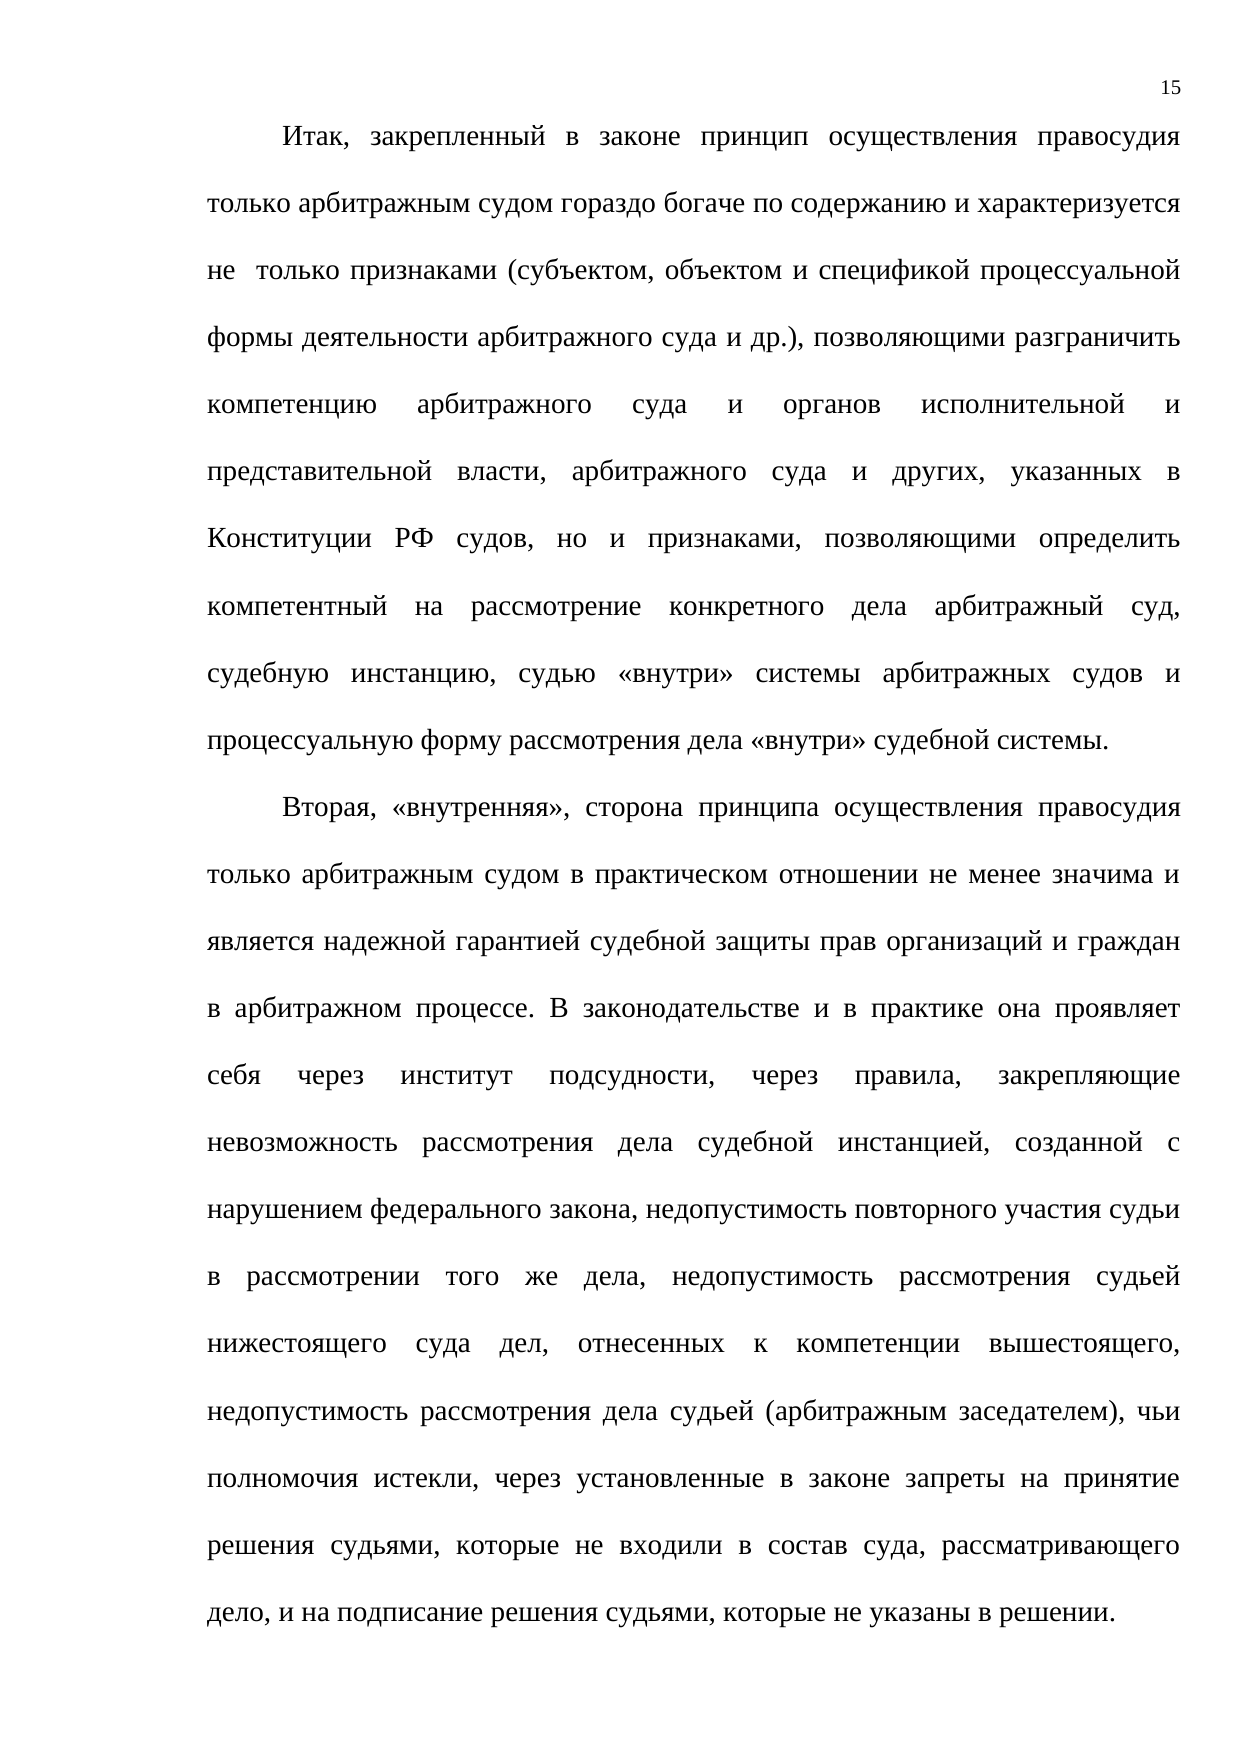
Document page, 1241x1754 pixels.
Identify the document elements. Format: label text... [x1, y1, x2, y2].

text Итак, закрепленный в законе принцип осуществления правосудия только арбитражным судом гораздо богаче по содержанию и характеризуется не только признаками (субъектом, объектом и спецификой процессуальной формы деятельности арбитражного суда и др.), позволяющими разграничить компетенцию арбитражного суда и органов исполнительной и представительной власти, арбитражного суда и других, указанных в Конституции РФ судов, но и признаками, позволяющими определить компетентный на рассмотрение конкретного дела арбитражный суд, судебную инстанцию, судью «внутри» системы арбитражных судов и процессуальную форму рассмотрения дела «внутри» судебной системы. [207, 118, 1181, 755]
text Вторая, «внутренняя», сторона принципа осуществления правосудия только арбитражным судом в практическом отношении не менее значима и является надежной гарантией судебной защиты прав организаций и граждан в арбитражном процессе. В законодательстве и в практике она проявляет себя через институт подсудности, через правила, закрепляющие невозможность рассмотрения дела судебной инстанцией, созданной с нарушением федерального закона, недопустимость повторного участия судьи в рассмотрении того же дела, недопустимость рассмотрения судьей нижестоящего суда дел, отнесенных к компетенции вышестоящего, недопустимость рассмотрения дела судьей (арбитражным заседателем), чьи полномочия истекли, через установленные в законе запреты на принятие решения судьями, которые не входили в состав суда, рассматривающего дело, и на подписание решения судьями, которые не указаны в решении. [207, 789, 1181, 1627]
